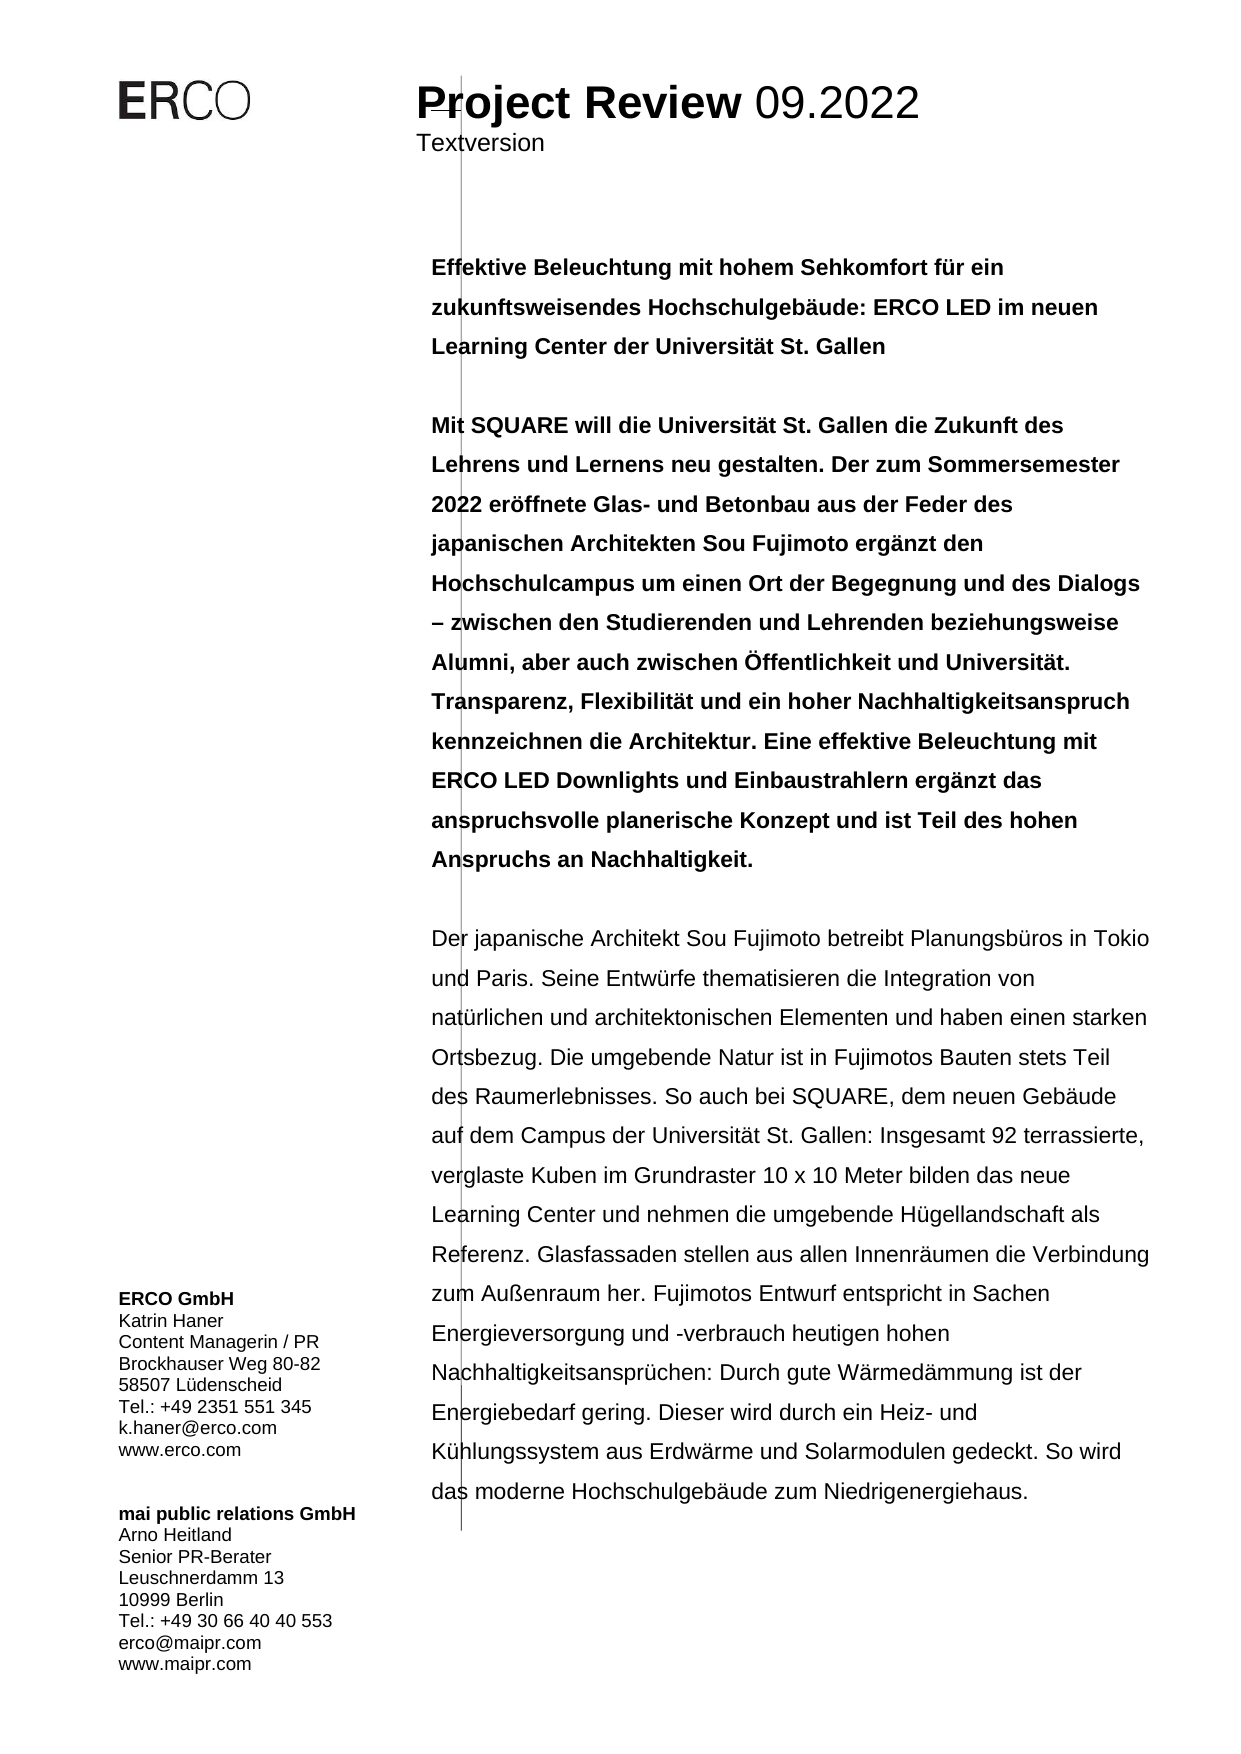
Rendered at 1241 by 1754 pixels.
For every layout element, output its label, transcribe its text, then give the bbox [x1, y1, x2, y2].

text Mit SQUARE will die Universität St. Gallen die Zukunft des Lehrens und Lernens neu gestalten. Der zum Sommersemester 2022 eröffnete Glas- und Betonbau aus der Feder des japanischen Architekten Sou Fujimoto ergänzt den Hochschulcampus um einen Ort der Begegnung und des Dialogs – zwischen den Studierenden und Lehrenden beziehungsweise Alumni, aber auch zwischen Öffentlichkeit und Universität. Transparenz, Flexibilität und ein hoher Nachhaltigkeitsanspruch kennzeichnen die Architektur. Eine effektive Beleuchtung mit ERCO LED Downlights und Einbaustrahlern ergänzt das anspruchsvolle planerische Konzept und ist Teil des hohen Anspruchs an Nachhaltigkeit. [431, 412, 1152, 872]
text Effektive Beleuchtung mit hohem Sehkomfort für ein zukunftsweisendes Hochschulgebäude: ERCO LED im neuen Learning Center der Universität St. Gallen [431, 254, 1152, 359]
text Der japanische Architekt Sou Fujimoto betreibt Planungsbüros in Tokio und Paris. Seine Entwürfe thematisieren die Integration von natürlichen und architektonischen Elementen und haben einen starken Ortsbezug. Die umgebende Natur ist in Fujimotos Bauten stets Teil des Raumerlebnisses. So auch bei SQUARE, dem neuen Gebäude auf dem Campus der Universität St. Gallen: Insgesamt 92 terrassierte, verglaste Kuben im Grundraster 10 x 10 Meter bilden das neue Learning Center und nehmen die umgebende Hügellandschaft als Referenz. Glasfassaden stellen aus allen Innenräumen die Verbindung zum Außenraum her. Fujimotos Entwurf entspricht in Sachen Energieversorgung und -verbrauch heutigen hohen Nachhaltigkeitsansprüchen: Durch gute Wärmedämmung ist der Energiebedarf gering. Dieser wird durch ein Heiz- und Kühlungssystem aus Erdwärme und Solarmodulen gedeckt. So wird das moderne Hochschulgebäude zum Niedrigenergiehaus. [431, 925, 1152, 1504]
picture [118, 79, 251, 121]
